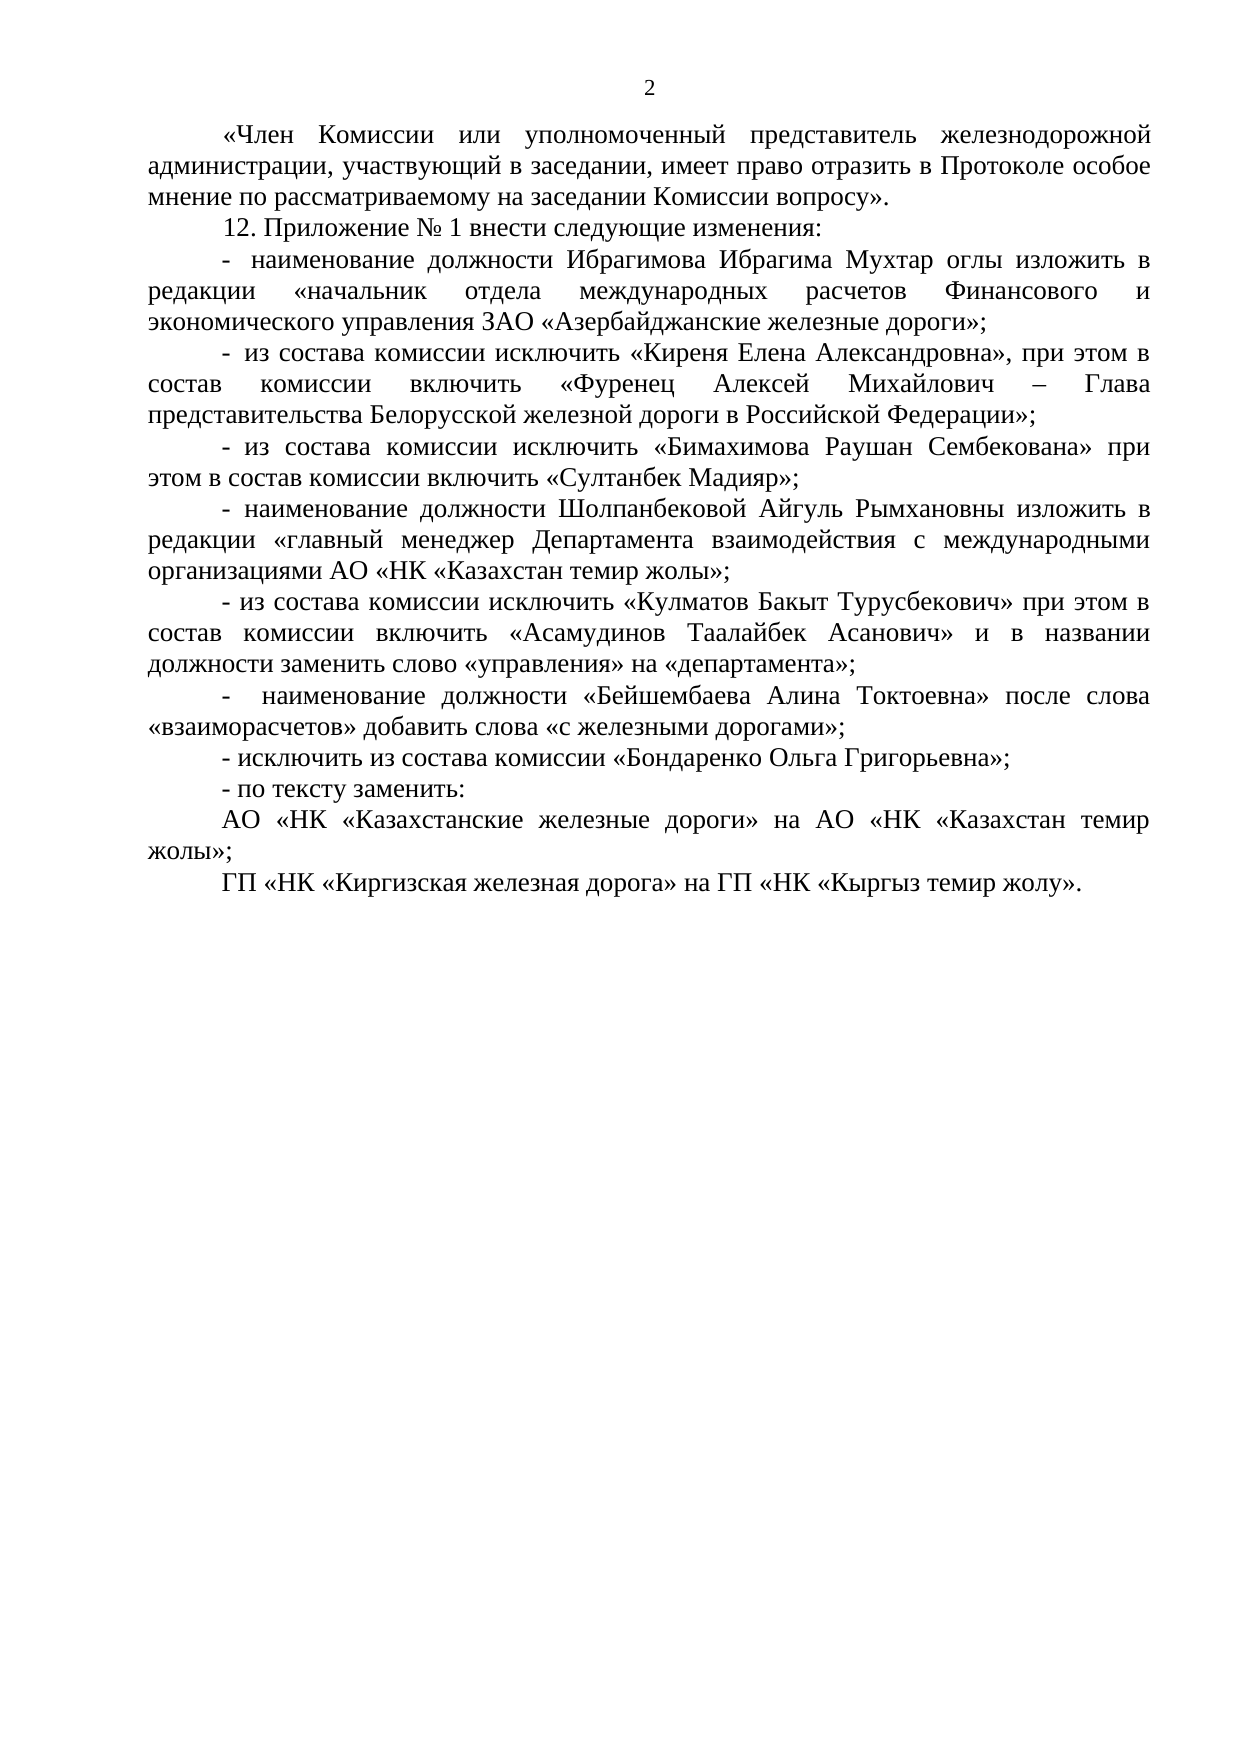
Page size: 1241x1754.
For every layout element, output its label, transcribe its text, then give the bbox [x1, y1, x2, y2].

text - наименование должности Ибрагимова Ибрагима Мухтар оглы изложить в редакции «начальник отдела международных расчетов Финансового и экономического управления ЗАО «Азербайджанские железные дороги»; [148, 243, 1152, 336]
text - из состава комиссии исключить «Бимахимова Раушан Сембекована» при этом в состав комиссии включить «Султанбек Мадияр»; [148, 429, 1152, 492]
text - исключить из состава комиссии «Бондаренко Ольга Григорьевна»; [148, 741, 1152, 772]
text ГП «НК «Киргизская железная дорога» на ГП «НК «Кыргыз темир жолу». [148, 866, 1152, 897]
text 12. Приложение № 1 внести следующие изменения: [148, 212, 1152, 243]
text «Член Комиссии или уполномоченный представитель железнодорожной администрации, участвующий в заседании, имеет право отразить в Протоколе особое мнение по рассматриваемому на заседании Комиссии вопросу». [148, 118, 1152, 212]
text - из состава комиссии исключить «Киреня Елена Александровна», при этом в состав комиссии включить «Фуренец Алексей Михайлович – Глава представительства Белорусской железной дороги в Российской Федерации»; [148, 336, 1152, 429]
text - наименование должности «Бейшембаева Алина Токтоевна» после слова «взаиморасчетов» добавить слова «с железными дорогами»; [148, 679, 1152, 741]
text АО «НК «Казахстанские железные дороги» на АО «НК «Казахстан темир жолы»; [148, 803, 1152, 866]
text - из состава комиссии исключить «Кулматов Бакыт Турусбекович» при этом в состав комиссии включить «Асамудинов Таалайбек Асанович» и в названии должности заменить слово «управления» на «департамента»; [148, 585, 1152, 679]
text - наименование должности Шолпанбековой Айгуль Рымхановны изложить в редакции «главный менеджер Департамента взаимодействия с международными организациями АО «НК «Казахстан темир жолы»; [148, 492, 1152, 585]
text - по тексту заменить: [148, 772, 1152, 803]
